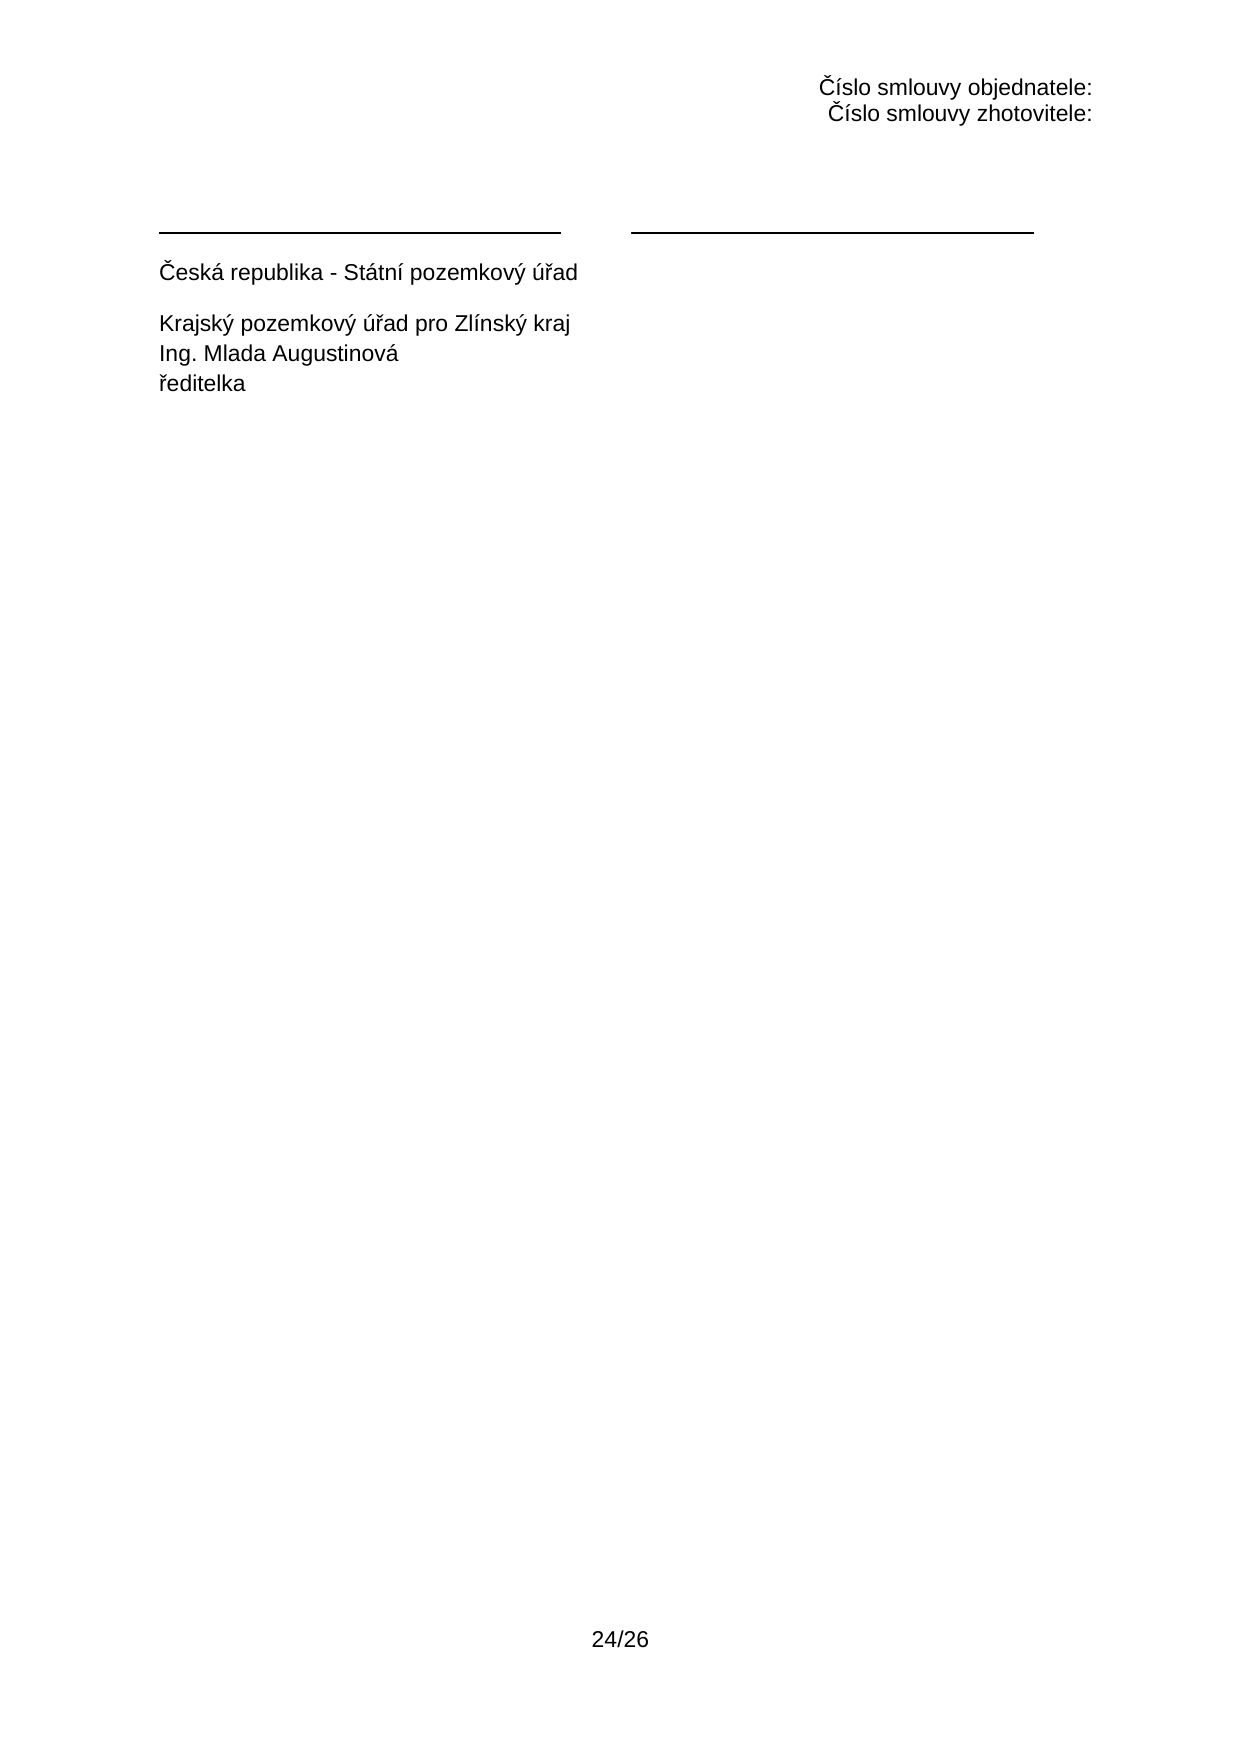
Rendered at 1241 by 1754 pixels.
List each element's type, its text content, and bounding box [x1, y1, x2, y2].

table_cell [620, 153, 1093, 421]
table_cell Česká republika - Státní pozemkový úřad Krajský pozemkový úřad pro Zlínský kraj Ing. Mlada Augustinová ředitelka [148, 153, 620, 421]
